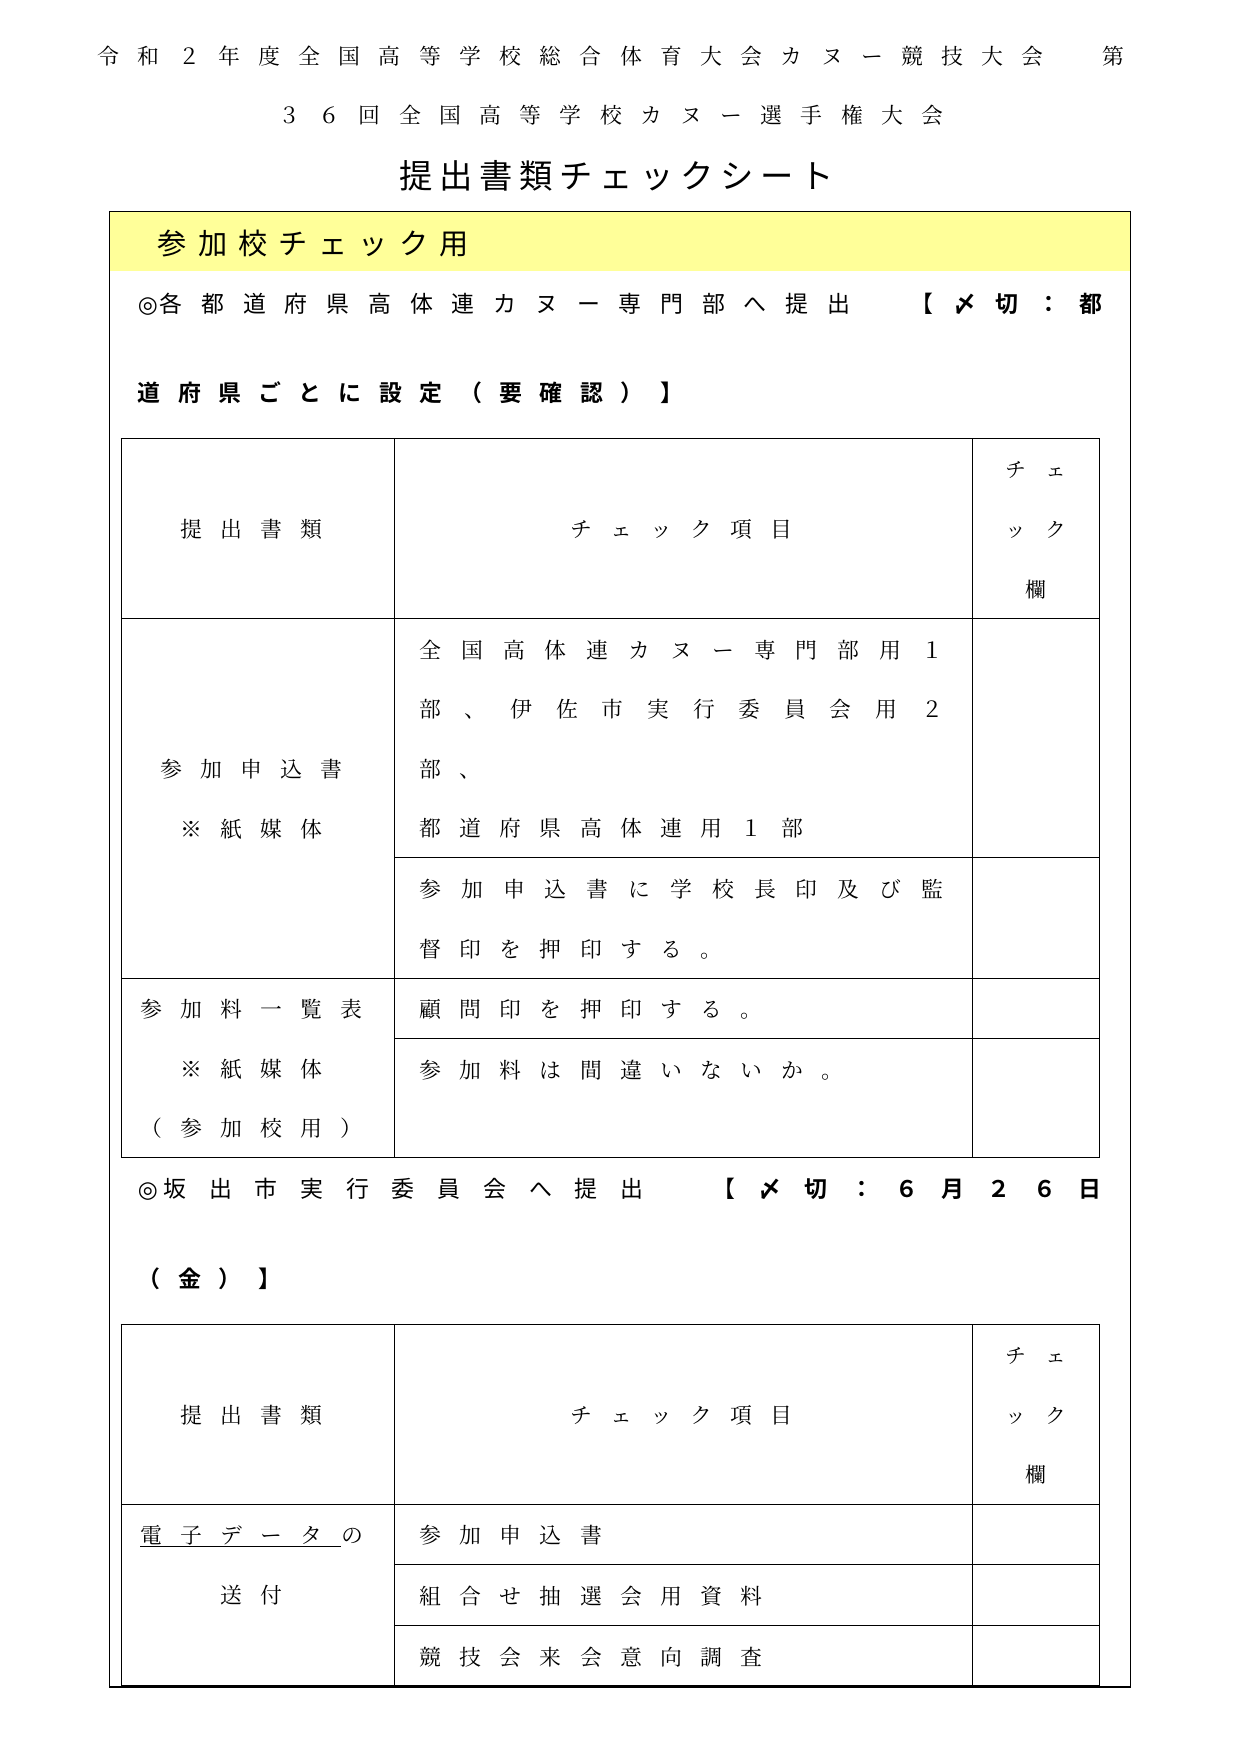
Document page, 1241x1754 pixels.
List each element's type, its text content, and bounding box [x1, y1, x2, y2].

text 令和２年度全国高等学校総合体育大会カヌー競技大会 第３６回全国高等学校カヌー選手権大会 [97, 25, 1143, 144]
text 提出書類チェックシート [97, 144, 1143, 204]
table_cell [110, 273, 1130, 1686]
table_header 参加校チェック用 [110, 212, 1130, 271]
